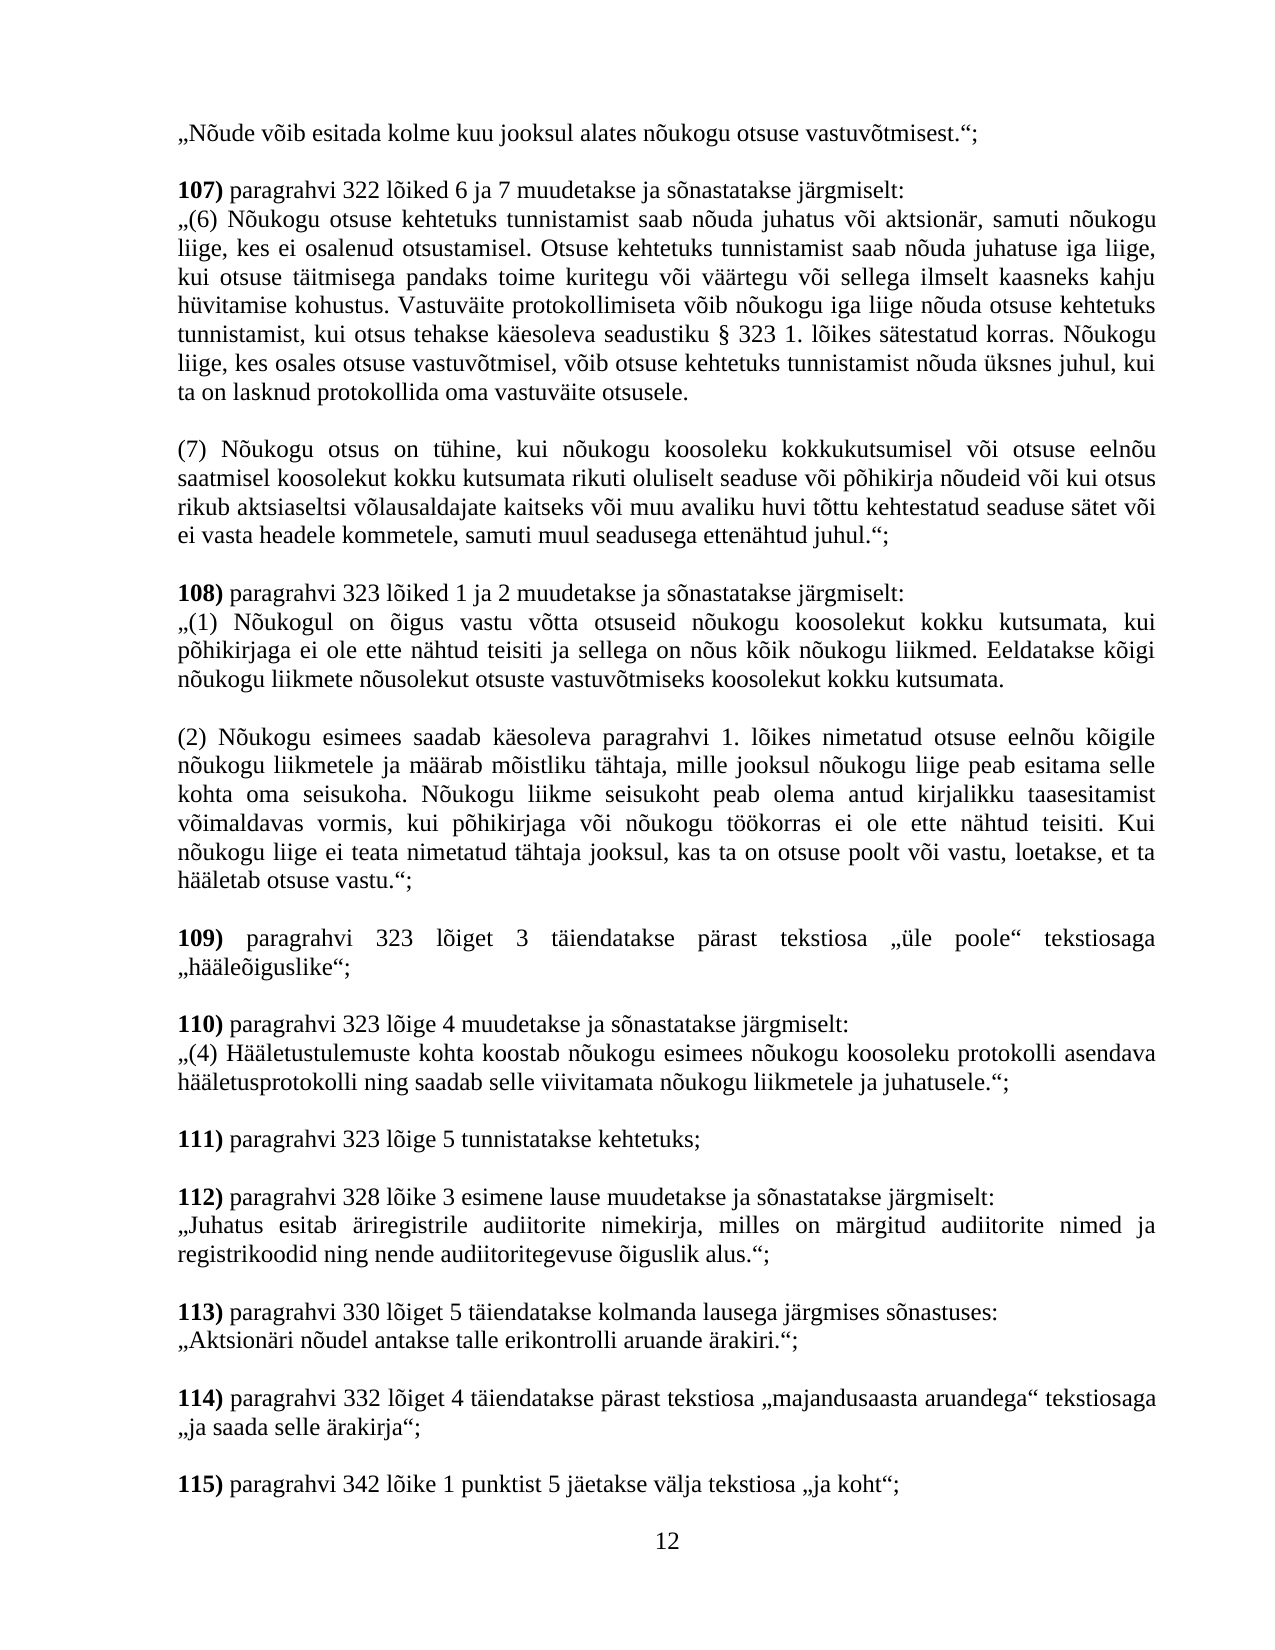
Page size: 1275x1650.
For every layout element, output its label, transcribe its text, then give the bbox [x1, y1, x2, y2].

text 109) paragrahvi 323 lõiget 3 täiendatakse pärast tekstiosa „üle poole“ tekstiosaga „hääleõiguslike“; [177, 923, 1157, 981]
text (7) Nõukogu otsus on tühine, kui nõukogu koosoleku kokkukutsumisel või otsuse eelnõu saatmisel koosolekut kokku kutsumata rikuti oluliselt seaduse või põhikirja nõudeid või kui otsus rikub aktsiaseltsi võlausaldajate kaitseks või muu avaliku huvi tõttu kehtestatud seaduse sätet või ei vasta headele kommetele, samuti muul seadusega ettenähtud juhul.“; [177, 434, 1157, 549]
text „(6) Nõukogu otsuse kehtetuks tunnistamist saab nõuda juhatus või aktsionär, samuti nõukogu liige, kes ei osalenud otsustamisel. Otsuse kehtetuks tunnistamist saab nõuda juhatuse iga liige, kui otsuse täitmisega pandaks toime kuritegu või väärtegu või sellega ilmselt kaasneks kahju hüvitamise kohustus. Vastuväite protokollimiseta võib nõukogu iga liige nõuda otsuse kehtetuks tunnistamist, kui otsus tehakse käesoleva seadustiku § 323 1. lõikes sätestatud korras. Nõukogu liige, kes osales otsuse vastuvõtmisel, võib otsuse kehtetuks tunnistamist nõuda üksnes juhul, kui ta on lasknud protokollida oma vastuväite otsusele. [177, 204, 1157, 406]
text „Nõude võib esitada kolme kuu jooksul alates nõukogu otsuse vastuvõtmisest.“; [177, 118, 1157, 147]
text „(1) Nõukogul on õigus vastu võtta otsuseid nõukogu koosolekut kokku kutsumata, kui põhikirjaga ei ole ette nähtud teisiti ja sellega on nõus kõik nõukogu liikmed. Eeldatakse kõigi nõukogu liikmete nõusolekut otsuste vastuvõtmiseks koosolekut kokku kutsumata. [177, 607, 1157, 693]
text 113) paragrahvi 330 lõiget 5 täiendatakse kolmanda lausega järgmises sõnastuses: [177, 1297, 1157, 1326]
text 115) paragrahvi 342 lõike 1 punktist 5 jäetakse välja tekstiosa „ja koht“; [177, 1469, 1157, 1498]
text 111) paragrahvi 323 lõige 5 tunnistatakse kehtetuks; [177, 1124, 1157, 1153]
text (2) Nõukogu esimees saadab käesoleva paragrahvi 1. lõikes nimetatud otsuse eelnõu kõigile nõukogu liikmetele ja määrab mõistliku tähtaja, mille jooksul nõukogu liige peab esitama selle kohta oma seisukoha. Nõukogu liikme seisukoht peab olema antud kirjalikku taasesitamist võimaldavas vormis, kui põhikirjaga või nõukogu töökorras ei ole ette nähtud teisiti. Kui nõukogu liige ei teata nimetatud tähtaja jooksul, kas ta on otsuse poolt või vastu, loetakse, et ta hääletab otsuse vastu.“; [177, 722, 1157, 894]
text „Aktsionäri nõudel antakse talle erikontrolli aruande ärakiri.“; [177, 1326, 1157, 1354]
text 110) paragrahvi 323 lõige 4 muudetakse ja sõnastatakse järgmiselt: [177, 1009, 1157, 1038]
text „(4) Hääletustulemuste kohta koostab nõukogu esimees nõukogu koosoleku protokolli asendava hääletusprotokolli ning saadab selle viivitamata nõukogu liikmetele ja juhatusele.“; [177, 1038, 1157, 1096]
text 108) paragrahvi 323 lõiked 1 ja 2 muudetakse ja sõnastatakse järgmiselt: [177, 578, 1157, 607]
text 114) paragrahvi 332 lõiget 4 täiendatakse pärast tekstiosa „majandusaasta aruandega“ tekstiosaga „ja saada selle ärakirja“; [177, 1383, 1157, 1441]
text 112) paragrahvi 328 lõike 3 esimene lause muudetakse ja sõnastatakse järgmiselt: [177, 1182, 1157, 1211]
text „Juhatus esitab äriregistrile audiitorite nimekirja, milles on märgitud audiitorite nimed ja registrikoodid ning nende audiitoritegevuse õiguslik alus.“; [177, 1211, 1157, 1268]
text 107) paragrahvi 322 lõiked 6 ja 7 muudetakse ja sõnastatakse järgmiselt: [177, 176, 1157, 204]
